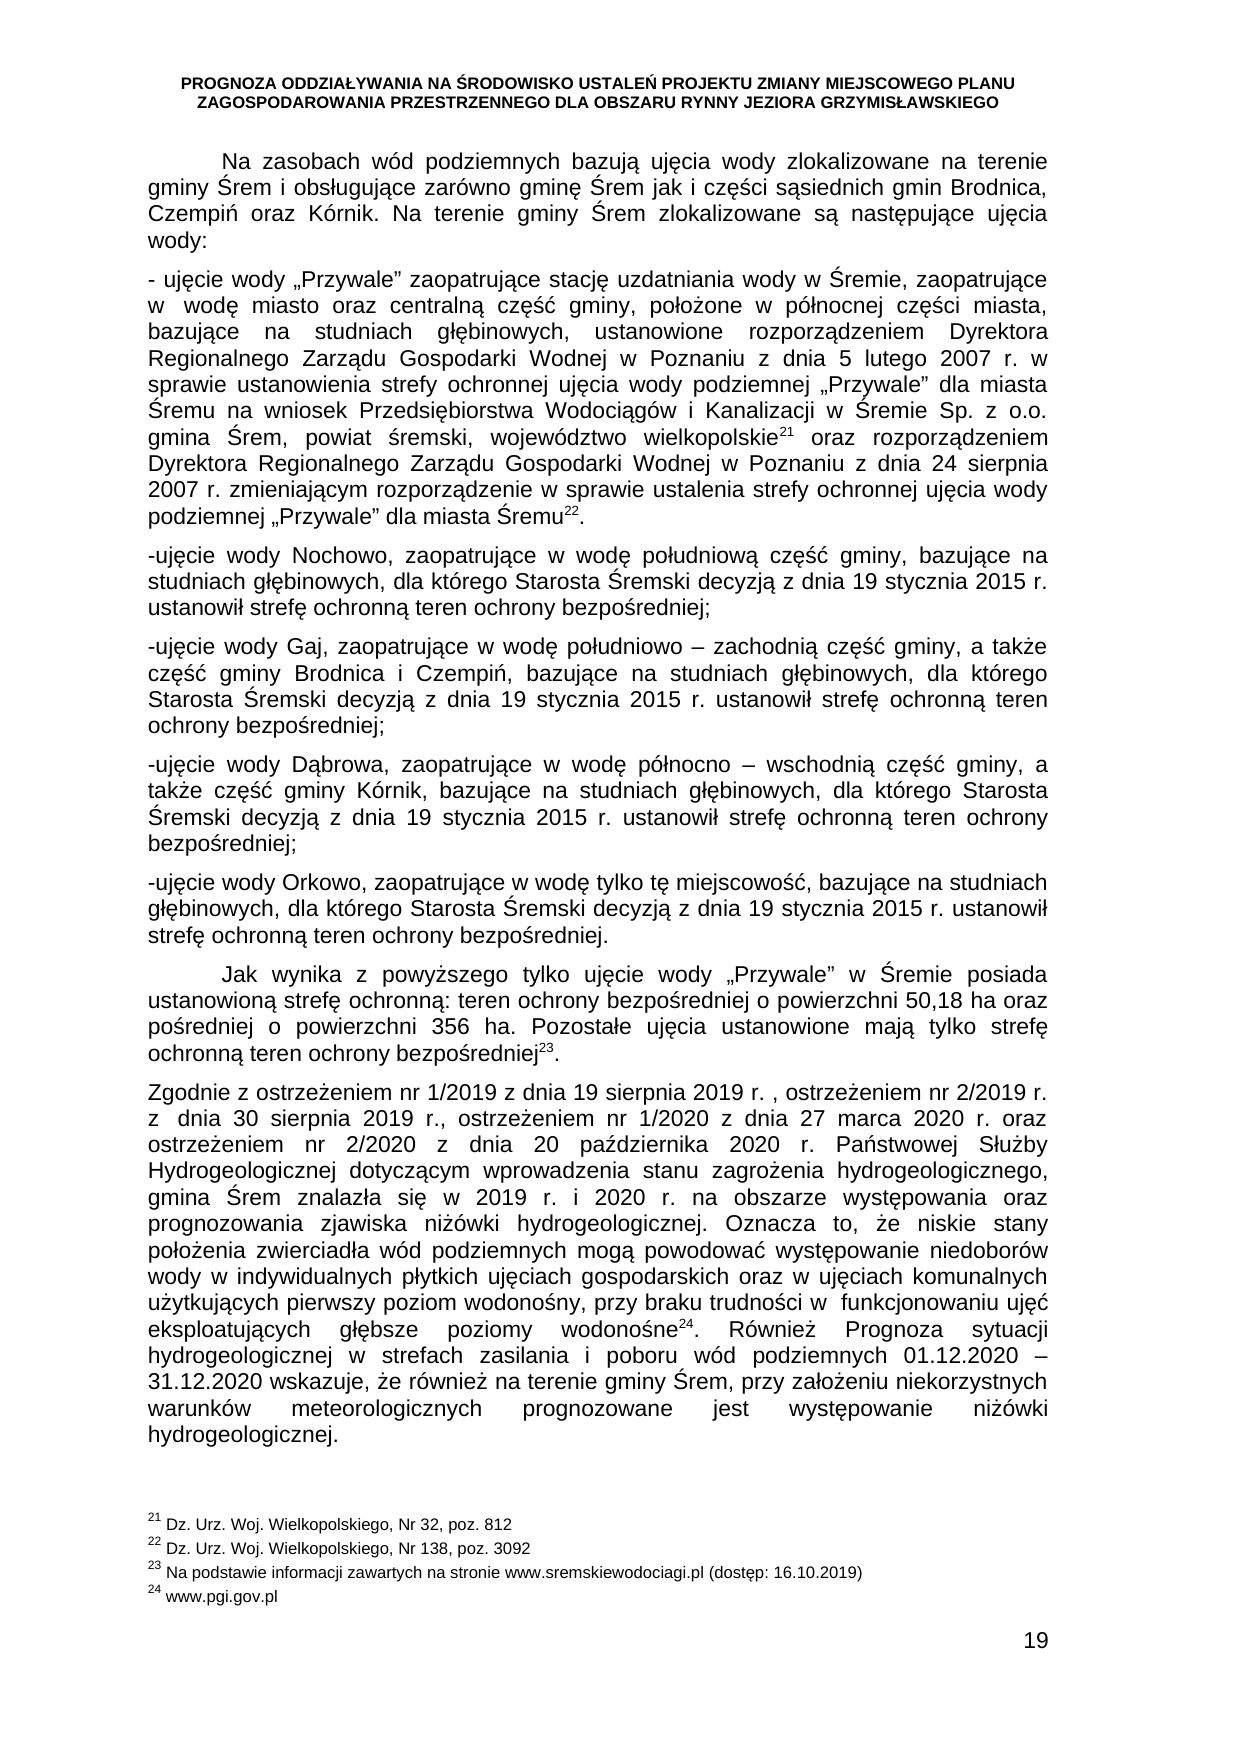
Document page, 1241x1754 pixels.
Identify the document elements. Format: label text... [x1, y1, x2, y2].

text Na zasobach wód podziemnych bazują ujęcia wody zlokalizowane na terenie gminy Śrem i obsługujące zarówno gminę Śrem jak i części sąsiednich gmin Brodnica, Czempiń oraz Kórnik. Na terenie gminy Śrem zlokalizowane są następujące ujęcia wody: [148, 148, 1048, 253]
text -ujęcie wody Dąbrowa, zaopatrujące w wodę północno – wschodnią część gminy, a także część gminy Kórnik, bazujące na studniach głębinowych, dla którego Starosta Śremski decyzją z dnia 19 stycznia 2015 r. ustanowił strefę ochronną teren ochrony bezpośredniej; [148, 751, 1048, 856]
text -ujęcie wody Nochowo, zaopatrujące w wodę południową część gminy, bazujące na studniach głębinowych, dla którego Starosta Śremski decyzją z dnia 19 stycznia 2015 r. ustanowił strefę ochronną teren ochrony bezpośredniej; [148, 542, 1048, 621]
text - ujęcie wody „Przywale” zaopatrujące stację uzdatniania wody w Śremie, zaopatrujące w wodę miasto oraz centralną część gminy, położone w północnej części miasta, bazujące na studniach głębinowych, ustanowione rozporządzeniem Dyrektora Regionalnego Zarządu Gospodarki Wodnej w Poznaniu z dnia 5 lutego 2007 r. w sprawie ustanowienia strefy ochronnej ujęcia wody podziemnej „Przywale” dla miasta Śremu na wniosek Przedsiębiorstwa Wodociągów i Kanalizacji w Śremie Sp. z o.o. gmina Śrem, powiat śremski, województwo wielkopolskie oraz rozporządzeniem Dyrektora Regionalnego Zarządu Gospodarki Wodnej w Poznaniu z dnia 24 sierpnia 2007 r. zmieniającym rozporządzenie w sprawie ustalenia strefy ochronnej ujęcia wody podziemnej „Przywale” dla miasta Śremu. [148, 266, 1048, 529]
text -ujęcie wody Gaj, zaopatrujące w wodę południowo – zachodnią część gminy, a także część gminy Brodnica i Czempiń, bazujące na studniach głębinowych, dla którego Starosta Śremski decyzją z dnia 19 stycznia 2015 r. ustanowił strefę ochronną teren ochrony bezpośredniej; [148, 633, 1048, 738]
text -ujęcie wody Orkowo, zaopatrujące w wodę tylko tę miejscowość, bazujące na studniach głębinowych, dla którego Starosta Śremski decyzją z dnia 19 stycznia 2015 r. ustanowił strefę ochronną teren ochrony bezpośredniej. [148, 869, 1048, 948]
text Jak wynika z powyższego tylko ujęcie wody „Przywale” w Śremie posiada ustanowioną strefę ochronną: teren ochrony bezpośredniej o powierzchni 50,18 ha oraz pośredniej o powierzchni 356 ha. Pozostałe ujęcia ustanowione mają tylko strefę ochronną teren ochrony bezpośredniej. [148, 961, 1048, 1066]
text Zgodnie z ostrzeżeniem nr 1/2019 z dnia 19 sierpnia 2019 r. , ostrzeżeniem nr 2/2019 r. z dnia 30 sierpnia 2019 r., ostrzeżeniem nr 1/2020 z dnia 27 marca 2020 r. oraz ostrzeżeniem nr 2/2020 z dnia 20 października 2020 r. Państwowej Służby Hydrogeologicznej dotyczącym wprowadzenia stanu zagrożenia hydrogeologicznego, gmina Śrem znalazła się w 2019 r. i 2020 r. na obszarze występowania oraz prognozowania zjawiska niżówki hydrogeologicznej. Oznacza to, że niskie stany położenia zwierciadła wód podziemnych mogą powodować występowanie niedoborów wody w indywidualnych płytkich ujęciach gospodarskich oraz w ujęciach komunalnych użytkujących pierwszy poziom wodonośny, przy braku trudności w funkcjonowaniu ujęć eksploatujących głębsze poziomy wodonośne. Również Prognoza sytuacji hydrogeologicznej w strefach zasilania i poboru wód podziemnych 01.12.2020 – 31.12.2020 wskazuje, że również na terenie gminy Śrem, przy założeniu niekorzystnych warunków meteorologicznych prognozowane jest występowanie niżówki hydrogeologicznej. [148, 1078, 1048, 1447]
